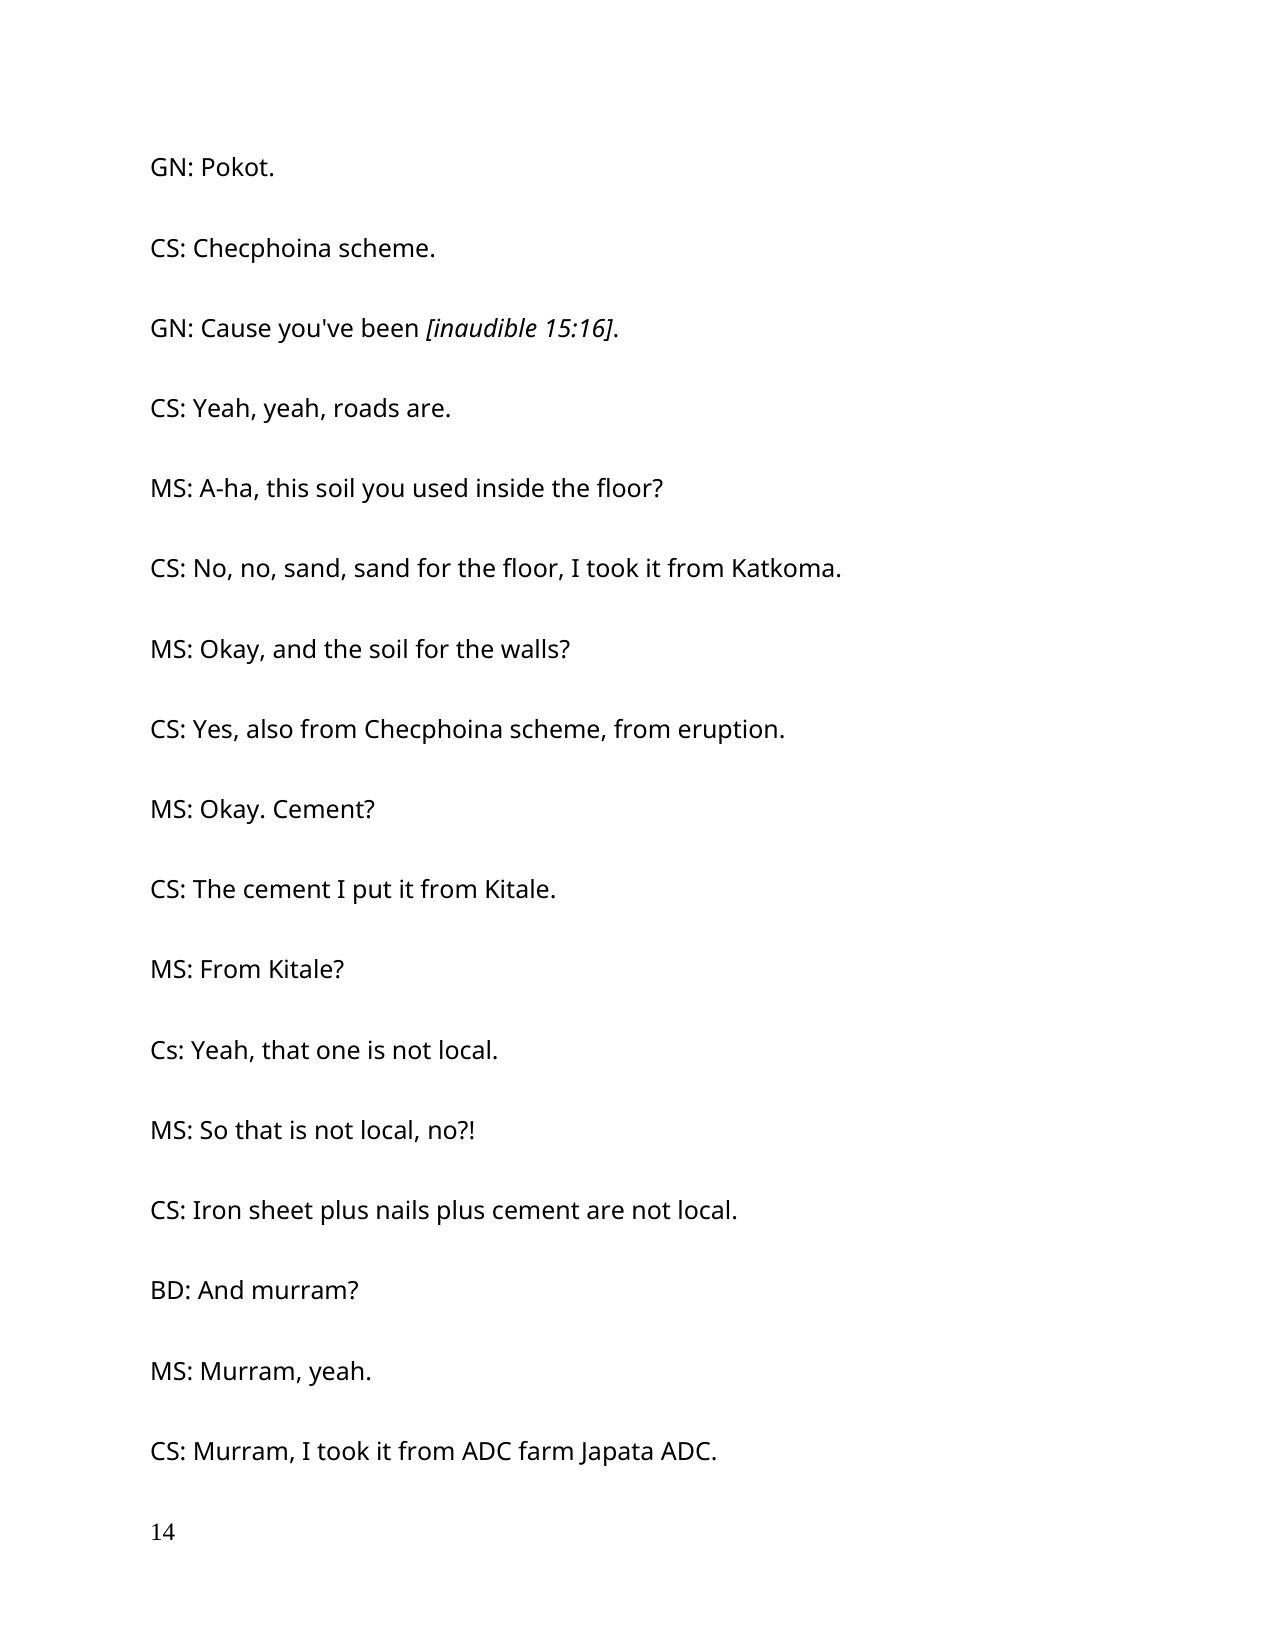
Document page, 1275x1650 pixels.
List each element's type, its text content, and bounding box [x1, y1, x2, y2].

text BD: And murram? [150, 1273, 1125, 1307]
text CS: The cement I put it from Kitale. [150, 872, 1125, 906]
text MS: From Kitale? [150, 952, 1125, 986]
text MS: So that is not local, no?! [150, 1112, 1125, 1147]
text CS: Yeah, yeah, roads are. [150, 391, 1125, 425]
text CS: Checphoina scheme. [150, 230, 1125, 264]
text Cs: Yeah, that one is not local. [150, 1032, 1125, 1066]
text CS: No, no, sand, sand for the floor, I took it from Katkoma. [150, 551, 1125, 585]
text GN: Cause you've been [inaudible 15:16]. [150, 310, 1125, 344]
text MS: Okay, and the soil for the walls? [150, 631, 1125, 665]
text CS: Yes, also from Checphoina scheme, from eruption. [150, 711, 1125, 746]
text CS: Iron sheet plus nails plus cement are not local. [150, 1193, 1125, 1227]
text MS: Okay. Cement? [150, 792, 1125, 826]
text MS: A-ha, this soil you used inside the floor? [150, 471, 1125, 505]
text CS: Murram, I took it from ADC farm Japata ADC. [150, 1433, 1125, 1467]
text MS: Murram, yeah. [150, 1353, 1125, 1387]
text GN: Pokot. [150, 150, 1125, 184]
